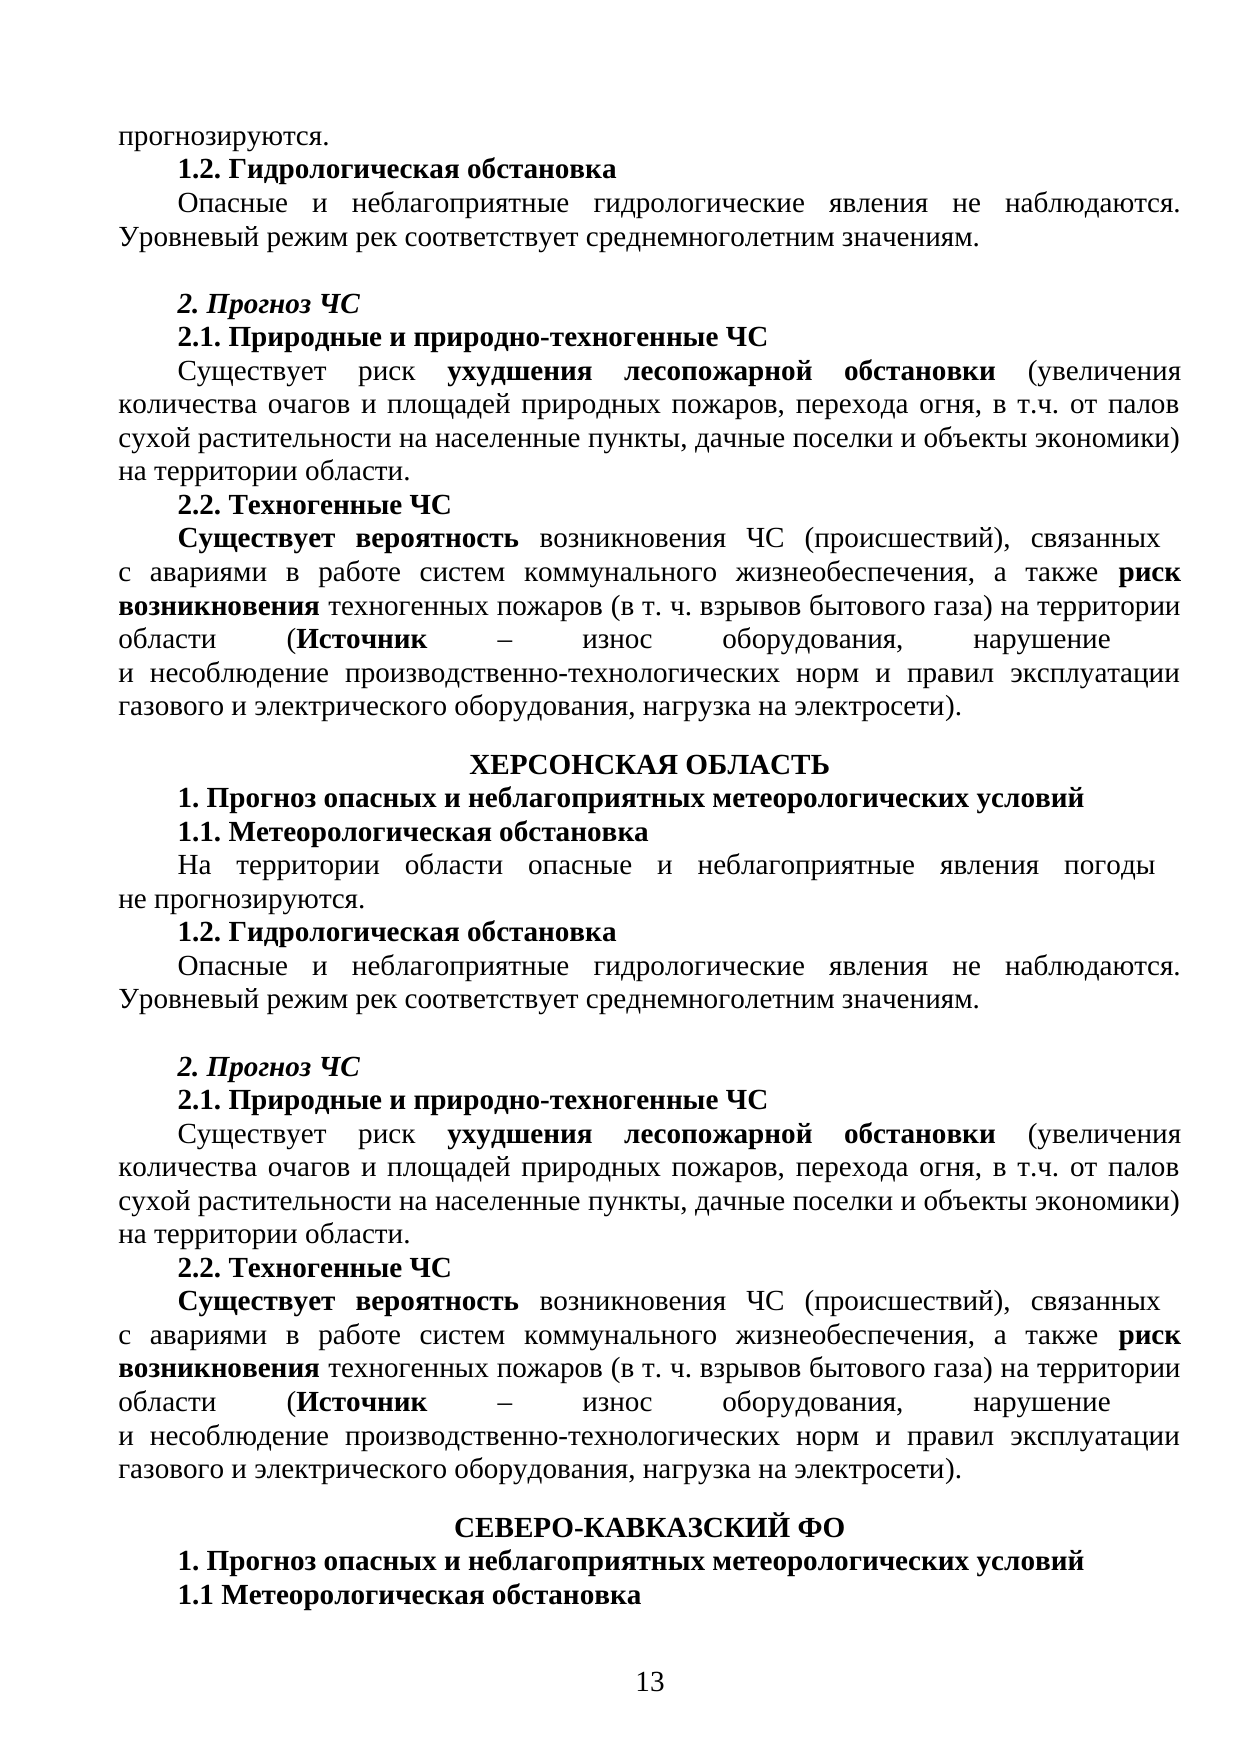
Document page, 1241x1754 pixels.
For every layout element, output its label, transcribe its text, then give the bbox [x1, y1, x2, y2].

text Существует вероятность возникновения ЧС (происшествий), связанных с авариями в работе систем коммунального жизнеобеспечения, а также риск возникновения техногенных пожаров (в т. ч. взрывов бытового газа) на территории области (Источник – износ оборудования, нарушение и несоблюдение производственно-технологических норм и правил эксплуатации газового и электрического оборудования, нагрузка на электросети). [118, 1283, 1181, 1485]
text 2.2. Техногенные ЧС [118, 487, 1181, 521]
text Существует риск ухудшения лесопожарной обстановки (увеличения количества очагов и площадей природных пожаров, перехода огня, в т.ч. от палов сухой растительности на населенные пункты, дачные поселки и объекты экономики) на территории области. [118, 1116, 1181, 1250]
text 2.1. Природные и природно-техногенные ЧС [118, 319, 1181, 353]
text Существует вероятность возникновения ЧС (происшествий), связанных с авариями в работе систем коммунального жизнеобеспечения, а также риск возникновения техногенных пожаров (в т. ч. взрывов бытового газа) на территории области (Источник – износ оборудования, нарушение и несоблюдение производственно-технологических норм и правил эксплуатации газового и электрического оборудования, нагрузка на электросети). [118, 521, 1181, 722]
text СЕВЕРО-КАВКАЗСКИЙ ФО [118, 1510, 1181, 1543]
text 2.2. Техногенные ЧС [118, 1250, 1181, 1283]
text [118, 118, 1181, 152]
text 2. Прогноз ЧС [118, 286, 1181, 319]
text 2.1. Природные и природно-техногенные ЧС [118, 1082, 1181, 1116]
text На территории области опасные и неблагоприятные явления погоды не прогнозируются. [118, 847, 1181, 914]
text 1.1. Метеорологическая обстановка [118, 814, 1181, 847]
text 1. Прогноз опасных и неблагоприятных метеорологических условий [118, 1543, 1181, 1577]
text 1. Прогноз опасных и неблагоприятных метеорологических условий [118, 780, 1181, 814]
text 2. Прогноз ЧС [118, 1049, 1181, 1082]
text Опасные и неблагоприятные гидрологические явления не наблюдаются. Уровневый режим рек соответствует среднемноголетним значениям. [118, 948, 1181, 1015]
text ХЕРСОНСКАЯ ОБЛАСТЬ [118, 747, 1181, 780]
text 1.2. Гидрологическая обстановка [118, 914, 1181, 948]
text Опасные и неблагоприятные гидрологические явления не наблюдаются. Уровневый режим рек соответствует среднемноголетним значениям. [118, 185, 1181, 252]
text 1.2. Гидрологическая обстановка [118, 152, 1181, 185]
text 1.1 Метеорологическая обстановка [118, 1577, 1181, 1610]
text Существует риск ухудшения лесопожарной обстановки (увеличения количества очагов и площадей природных пожаров, перехода огня, в т.ч. от палов сухой растительности на населенные пункты, дачные поселки и объекты экономики) на территории области. [118, 353, 1181, 487]
